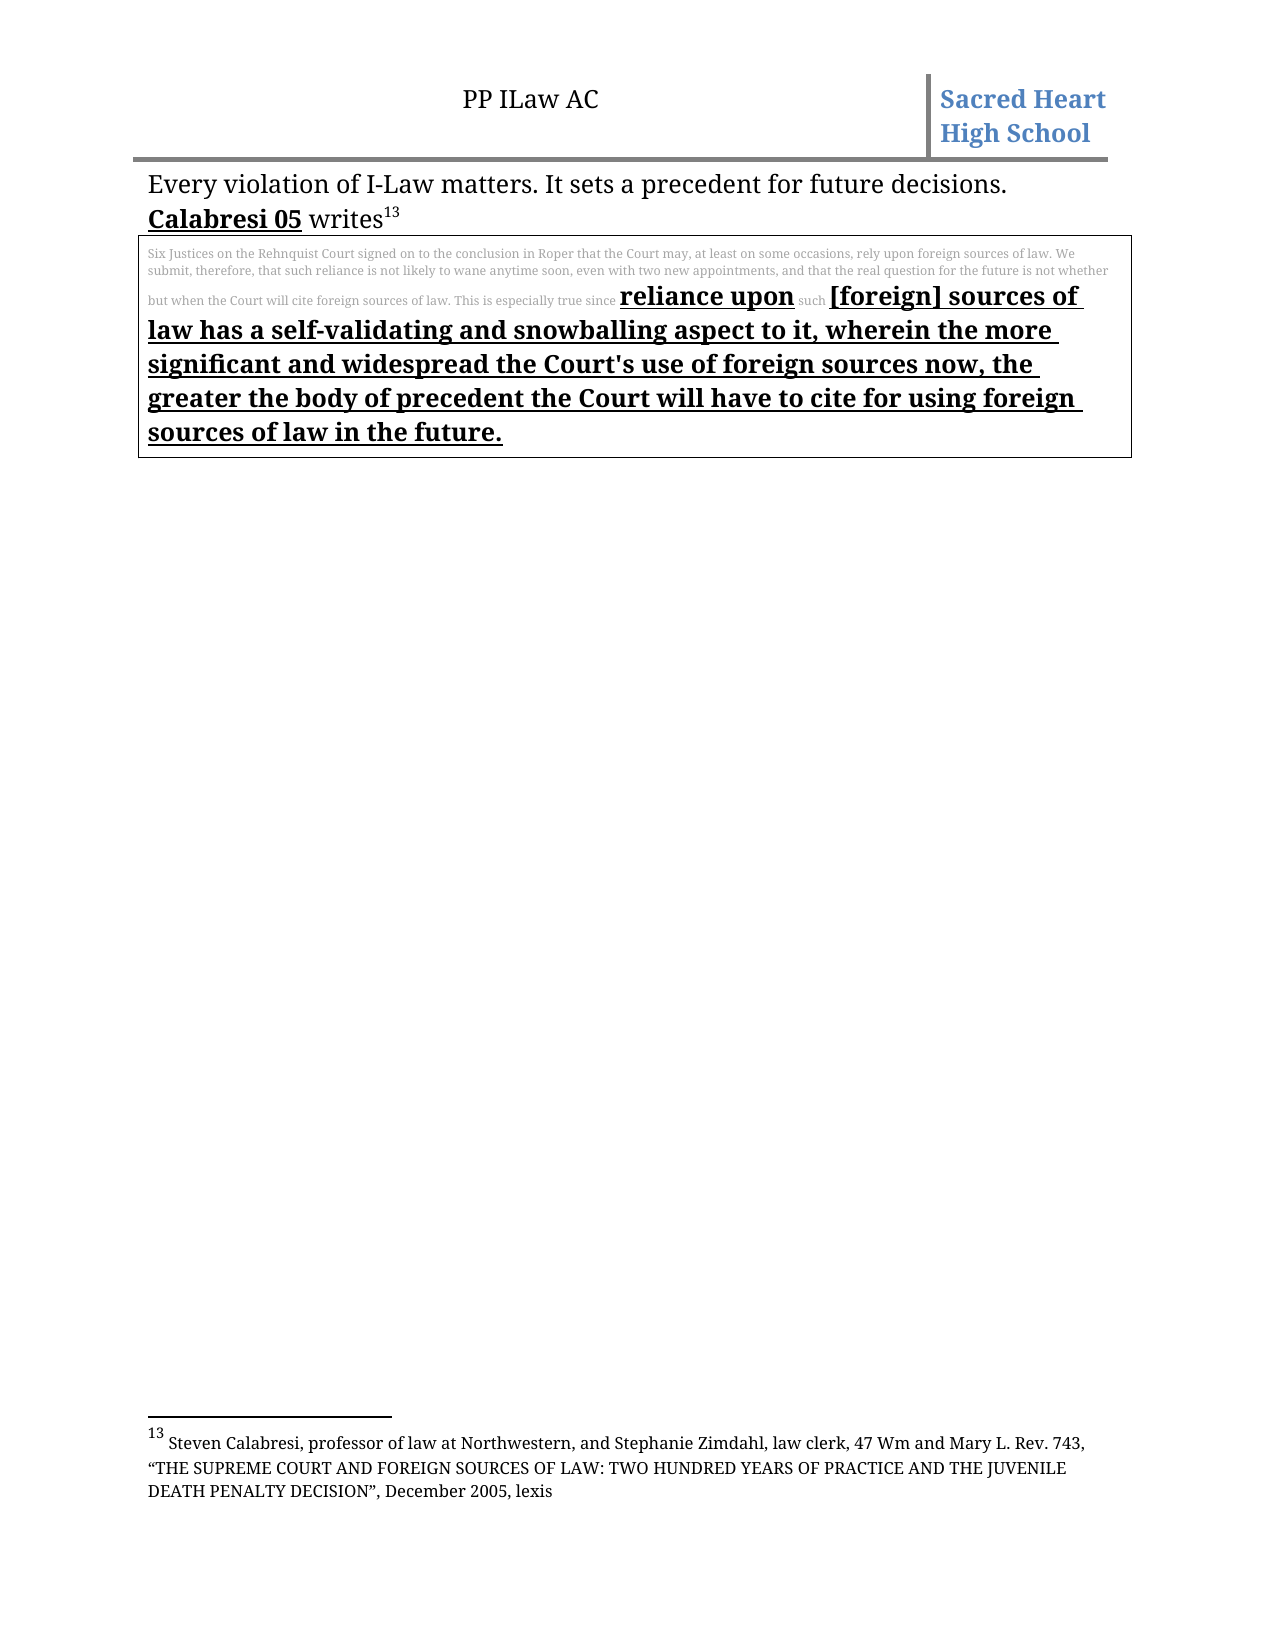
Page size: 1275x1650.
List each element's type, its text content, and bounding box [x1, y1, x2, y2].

text Six Justices on the Rehnquist Court signed on to the conclusion in Roper that the Court may, at least on some occasions, rely upon foreign sources of law. We submit, therefore, that such reliance is not likely to wane anytime soon, even with two new appointments, and that the real question for the future is not whether but when the Court will cite foreign sources of law. This is especially true since reliance upon such [foreign] sources of law has a self-validating and snowballing aspect to it, wherein the more significant and widespread the Court's use of foreign sources now, the greater the body of precedent the Court will have to cite for using foreign sources of law in the future. [139, 236, 1131, 457]
text Every violation of I-Law matters. It sets a precedent for future decisions. [148, 167, 1122, 201]
text Calabresi 05 writes [148, 201, 1122, 235]
